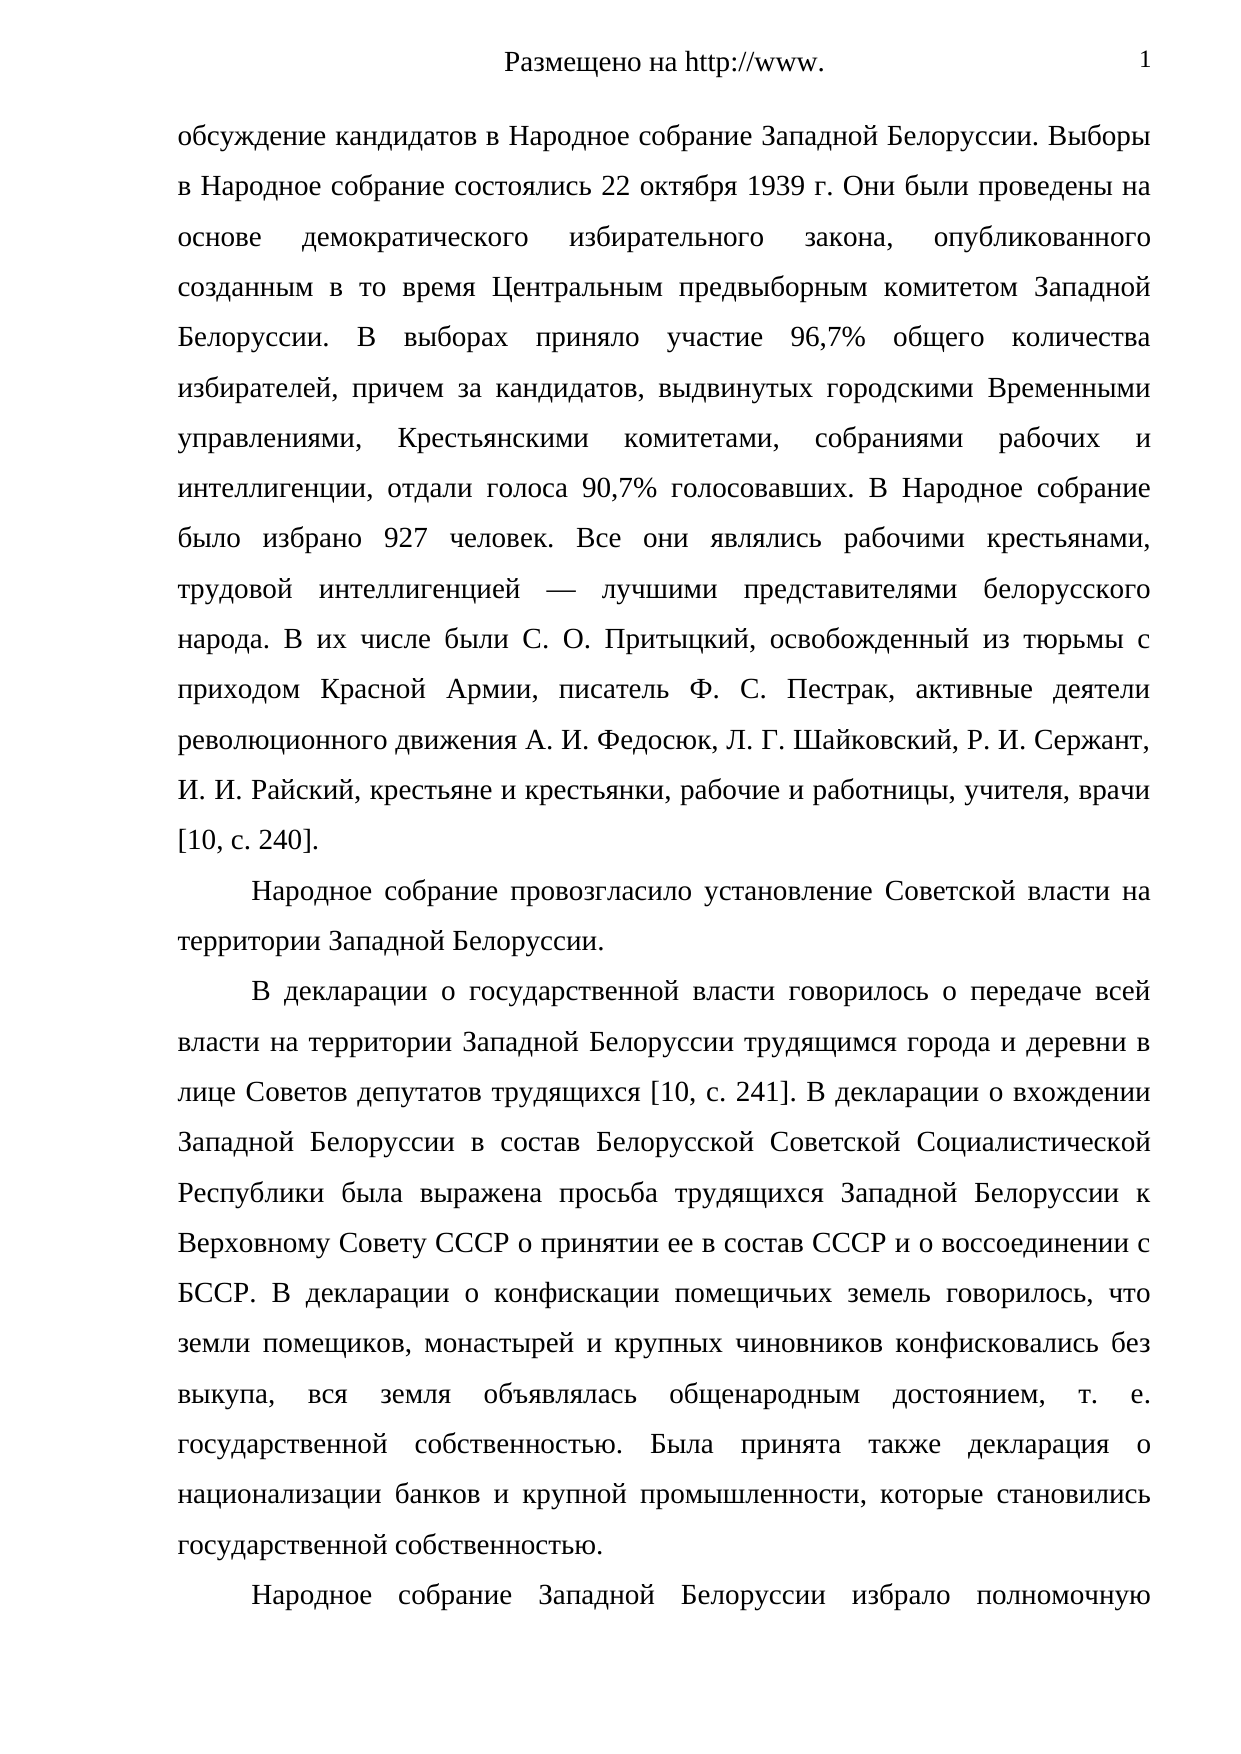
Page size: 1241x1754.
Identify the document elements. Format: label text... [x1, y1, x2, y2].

text В декларации о государственной власти говорилось о передаче всей власти на территории Западной Белоруссии трудящимся города и деревни в лице Советов депутатов трудящихся [10, с. 241]. В декларации о вхождении Западной Белоруссии в состав Белорусской Советской Социалистической Республики была выражена просьба трудящихся Западной Белоруссии к Верховному Совету СССР о принятии ее в состав СССР и о воссоединении с БССР. В декларации о конфискации помещичьих земель говорилось, что земли помещиков, монастырей и крупных чиновников конфисковались без выкупа, вся земля объявлялась общенародным достоянием, т. е. государственной собственностью. Была принята также декларация о национализации банков и крупной промышленности, которые становились государственной собственностью. [177, 973, 1152, 1560]
text Народное собрание провозгласило установление Советской власти на территории Западной Белоруссии. [177, 873, 1152, 957]
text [177, 118, 1152, 856]
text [177, 1577, 1152, 1611]
